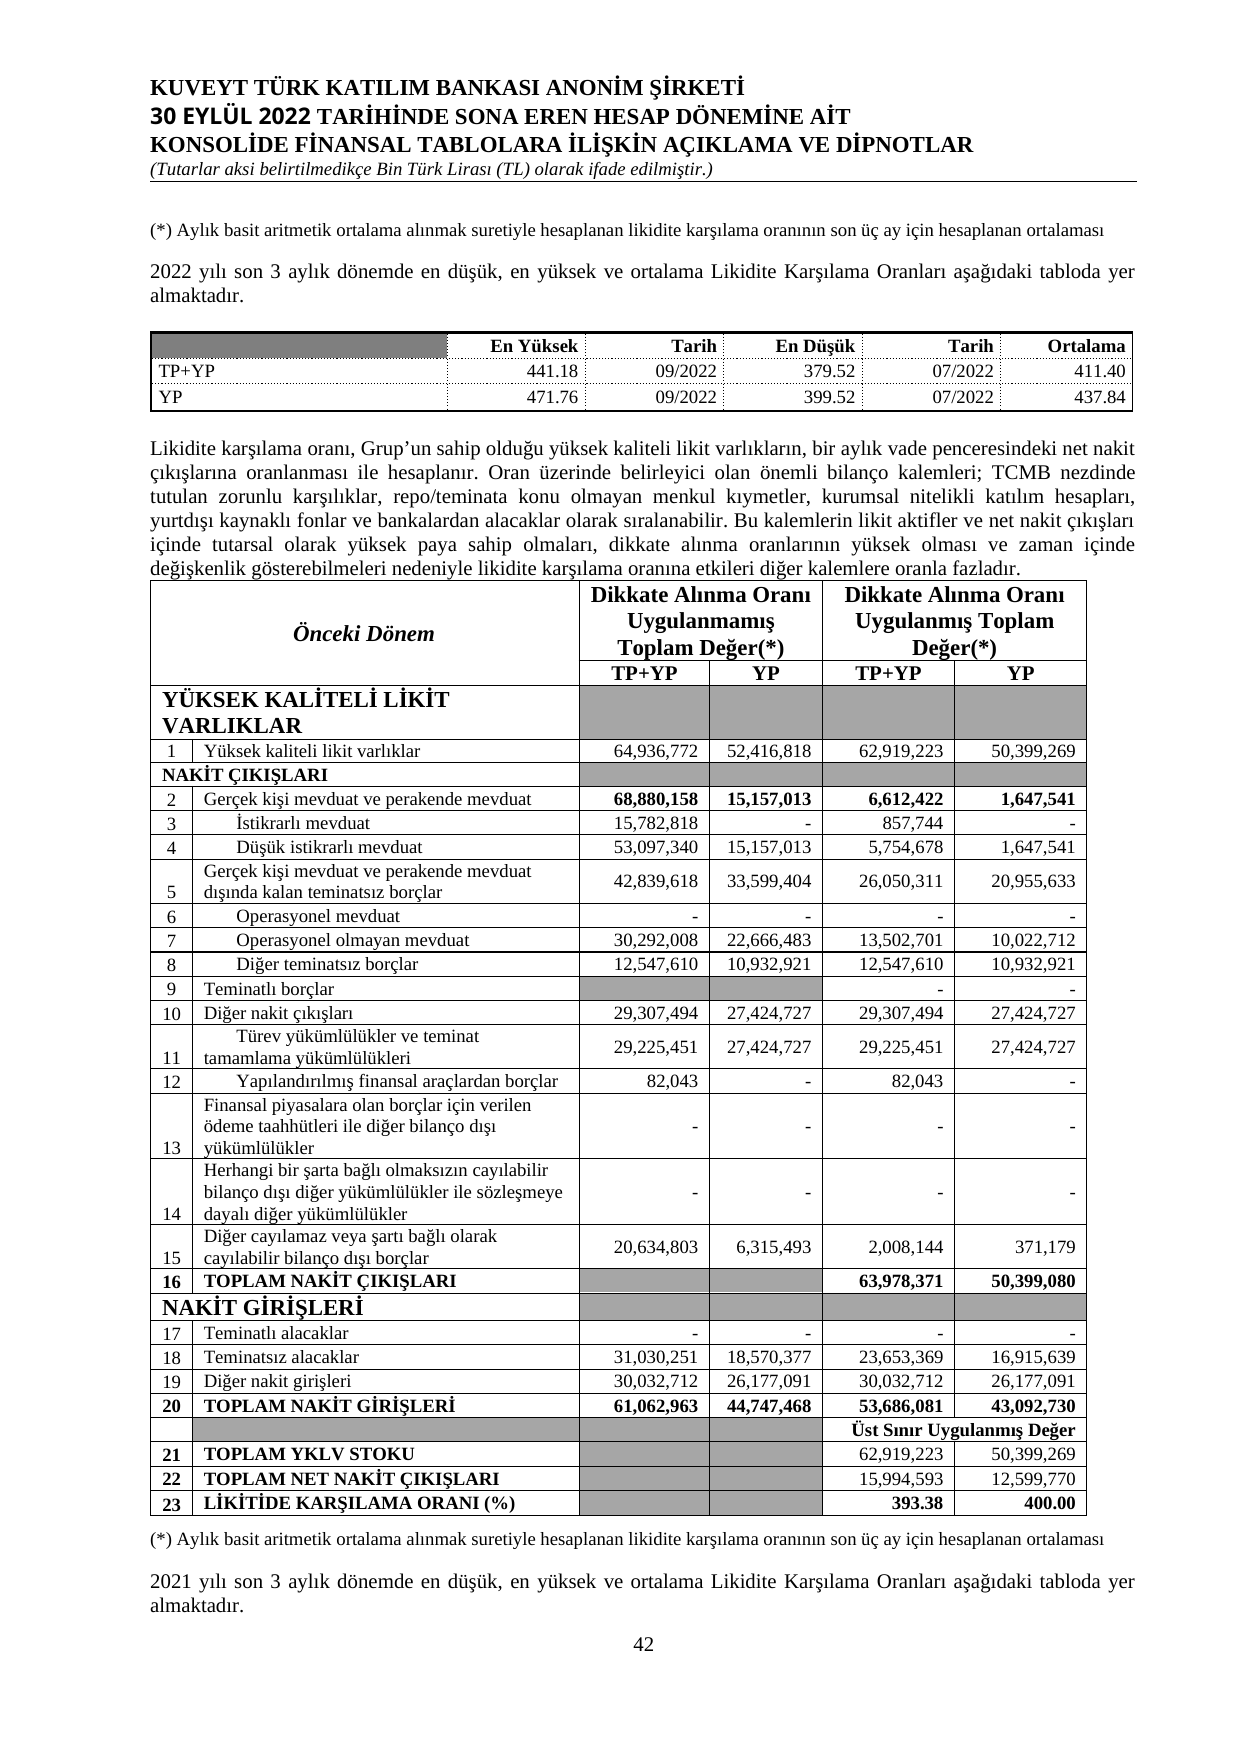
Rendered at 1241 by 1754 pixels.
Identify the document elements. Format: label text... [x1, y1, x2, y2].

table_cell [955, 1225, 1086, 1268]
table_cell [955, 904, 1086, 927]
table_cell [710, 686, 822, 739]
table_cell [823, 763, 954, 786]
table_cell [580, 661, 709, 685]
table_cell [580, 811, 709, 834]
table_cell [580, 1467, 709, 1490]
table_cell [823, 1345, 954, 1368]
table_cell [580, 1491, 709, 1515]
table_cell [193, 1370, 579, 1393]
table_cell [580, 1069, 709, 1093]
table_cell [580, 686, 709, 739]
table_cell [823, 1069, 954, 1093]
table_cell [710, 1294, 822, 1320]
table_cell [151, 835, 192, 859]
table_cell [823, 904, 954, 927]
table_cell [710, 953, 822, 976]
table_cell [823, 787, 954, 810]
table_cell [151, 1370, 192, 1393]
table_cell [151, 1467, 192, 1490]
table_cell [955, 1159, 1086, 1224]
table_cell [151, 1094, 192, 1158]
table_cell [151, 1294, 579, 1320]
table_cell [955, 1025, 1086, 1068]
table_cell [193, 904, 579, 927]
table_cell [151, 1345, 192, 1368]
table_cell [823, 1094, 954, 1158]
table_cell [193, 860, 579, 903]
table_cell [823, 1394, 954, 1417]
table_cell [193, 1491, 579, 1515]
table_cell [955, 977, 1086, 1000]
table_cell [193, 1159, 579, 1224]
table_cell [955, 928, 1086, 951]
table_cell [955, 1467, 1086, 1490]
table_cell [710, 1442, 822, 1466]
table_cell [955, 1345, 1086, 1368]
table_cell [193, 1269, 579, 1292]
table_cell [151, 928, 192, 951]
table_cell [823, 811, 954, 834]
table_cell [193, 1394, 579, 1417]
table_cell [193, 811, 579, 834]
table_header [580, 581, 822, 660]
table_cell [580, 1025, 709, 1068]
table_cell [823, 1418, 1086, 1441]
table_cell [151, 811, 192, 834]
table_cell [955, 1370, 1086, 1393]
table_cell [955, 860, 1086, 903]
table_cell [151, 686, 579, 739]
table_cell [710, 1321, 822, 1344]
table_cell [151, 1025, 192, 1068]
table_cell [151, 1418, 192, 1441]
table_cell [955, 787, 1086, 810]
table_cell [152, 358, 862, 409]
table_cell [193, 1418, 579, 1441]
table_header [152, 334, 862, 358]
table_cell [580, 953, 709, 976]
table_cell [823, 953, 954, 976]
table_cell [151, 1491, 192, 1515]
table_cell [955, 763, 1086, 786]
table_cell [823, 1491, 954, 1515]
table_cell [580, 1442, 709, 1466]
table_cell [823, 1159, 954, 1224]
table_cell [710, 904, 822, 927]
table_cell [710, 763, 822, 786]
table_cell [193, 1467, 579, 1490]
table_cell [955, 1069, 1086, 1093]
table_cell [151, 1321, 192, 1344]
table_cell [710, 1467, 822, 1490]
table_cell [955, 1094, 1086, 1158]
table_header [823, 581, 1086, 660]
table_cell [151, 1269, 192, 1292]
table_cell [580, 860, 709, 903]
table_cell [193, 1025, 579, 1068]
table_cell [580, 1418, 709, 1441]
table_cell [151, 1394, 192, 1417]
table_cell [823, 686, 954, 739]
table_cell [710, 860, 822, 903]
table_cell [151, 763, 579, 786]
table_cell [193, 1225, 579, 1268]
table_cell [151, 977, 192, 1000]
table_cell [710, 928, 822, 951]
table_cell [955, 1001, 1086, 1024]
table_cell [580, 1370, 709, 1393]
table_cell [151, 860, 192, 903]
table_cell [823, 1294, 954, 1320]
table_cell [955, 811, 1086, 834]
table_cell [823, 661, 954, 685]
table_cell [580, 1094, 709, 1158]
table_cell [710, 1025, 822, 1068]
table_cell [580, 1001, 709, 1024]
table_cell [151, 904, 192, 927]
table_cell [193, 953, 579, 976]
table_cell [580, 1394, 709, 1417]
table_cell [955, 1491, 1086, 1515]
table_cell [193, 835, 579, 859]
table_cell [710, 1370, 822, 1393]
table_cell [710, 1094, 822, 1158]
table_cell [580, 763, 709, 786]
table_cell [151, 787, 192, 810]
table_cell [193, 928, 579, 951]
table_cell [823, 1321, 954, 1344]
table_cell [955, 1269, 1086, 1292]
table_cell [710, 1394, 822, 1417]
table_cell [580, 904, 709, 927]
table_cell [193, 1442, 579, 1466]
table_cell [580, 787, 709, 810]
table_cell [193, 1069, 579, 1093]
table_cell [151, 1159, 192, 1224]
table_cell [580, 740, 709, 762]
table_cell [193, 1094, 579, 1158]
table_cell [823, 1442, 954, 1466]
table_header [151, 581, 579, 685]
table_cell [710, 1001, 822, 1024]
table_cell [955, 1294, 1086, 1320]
text Likidite karşılama oranı, Grup’un sahip olduğu yüksek kaliteli likit varlıkların, bir aylık vade penceresindeki net nakit çıkışlarına oranlanması ile hesaplanır. Oran üzerinde belirleyici olan önemli bilanço kalemleri; TCMB nezdinde tutulan zorunlu karşılıklar, repo/teminata konu olmayan menkul kıymetler, kurumsal nitelikli katılım hesapları, yurtdışı kaynaklı fonlar ve bankalardan alacaklar olarak sıralanabilir. Bu kalemlerin likit aktifler ve net nakit çıkışları içinde tutarsal olarak yüksek paya sahip olmaları, dikkate alınma oranlarının yüksek olması ve zaman içinde değişkenlik gösterebilmeleri nedeniyle likidite karşılama oranına etkileri diğer kalemlere oranla fazladır. [150, 436, 1137, 580]
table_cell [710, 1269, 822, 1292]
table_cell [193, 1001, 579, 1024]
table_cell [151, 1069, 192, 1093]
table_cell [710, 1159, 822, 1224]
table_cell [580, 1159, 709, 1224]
text (*) Aylık basit aritmetik ortalama alınmak suretiyle hesaplanan likidite karşılama oranının son üç ay için hesaplanan ortalaması [150, 218, 1137, 240]
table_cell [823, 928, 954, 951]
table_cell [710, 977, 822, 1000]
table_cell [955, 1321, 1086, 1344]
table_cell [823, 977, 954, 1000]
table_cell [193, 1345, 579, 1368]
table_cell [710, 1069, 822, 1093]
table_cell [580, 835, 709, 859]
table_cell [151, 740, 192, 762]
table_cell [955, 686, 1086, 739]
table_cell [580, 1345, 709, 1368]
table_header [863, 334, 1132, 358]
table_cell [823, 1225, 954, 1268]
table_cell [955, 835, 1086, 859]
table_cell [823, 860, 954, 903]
text (*) Aylık basit aritmetik ortalama alınmak suretiyle hesaplanan likidite karşılama oranının son üç ay için hesaplanan ortalaması [150, 1528, 1137, 1550]
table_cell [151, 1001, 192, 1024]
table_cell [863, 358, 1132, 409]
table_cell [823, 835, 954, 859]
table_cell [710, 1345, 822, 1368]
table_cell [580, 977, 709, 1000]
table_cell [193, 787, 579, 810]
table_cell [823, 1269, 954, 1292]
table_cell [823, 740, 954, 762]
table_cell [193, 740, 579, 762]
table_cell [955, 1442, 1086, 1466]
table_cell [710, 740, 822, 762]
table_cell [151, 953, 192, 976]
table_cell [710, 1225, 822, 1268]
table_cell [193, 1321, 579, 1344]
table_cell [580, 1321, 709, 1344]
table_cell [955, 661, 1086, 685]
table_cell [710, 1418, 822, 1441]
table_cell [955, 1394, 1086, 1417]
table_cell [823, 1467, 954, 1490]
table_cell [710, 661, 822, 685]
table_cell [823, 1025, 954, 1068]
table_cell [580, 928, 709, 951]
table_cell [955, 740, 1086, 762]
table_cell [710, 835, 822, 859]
text 2021 yılı son 3 aylık dönemde en düşük, en yüksek ve ortalama Likidite Karşılama Oranları aşağıdaki tabloda yer almaktadır. [150, 1569, 1137, 1617]
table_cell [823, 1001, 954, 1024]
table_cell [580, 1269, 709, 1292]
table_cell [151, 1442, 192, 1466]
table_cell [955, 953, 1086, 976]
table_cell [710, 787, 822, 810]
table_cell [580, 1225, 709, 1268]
text 2022 yılı son 3 aylık dönemde en düşük, en yüksek ve ortalama Likidite Karşılama Oranları aşağıdaki tabloda yer almaktadır. [150, 259, 1137, 307]
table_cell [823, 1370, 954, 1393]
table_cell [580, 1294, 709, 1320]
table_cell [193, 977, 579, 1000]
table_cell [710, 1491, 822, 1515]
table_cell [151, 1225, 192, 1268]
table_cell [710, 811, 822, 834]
